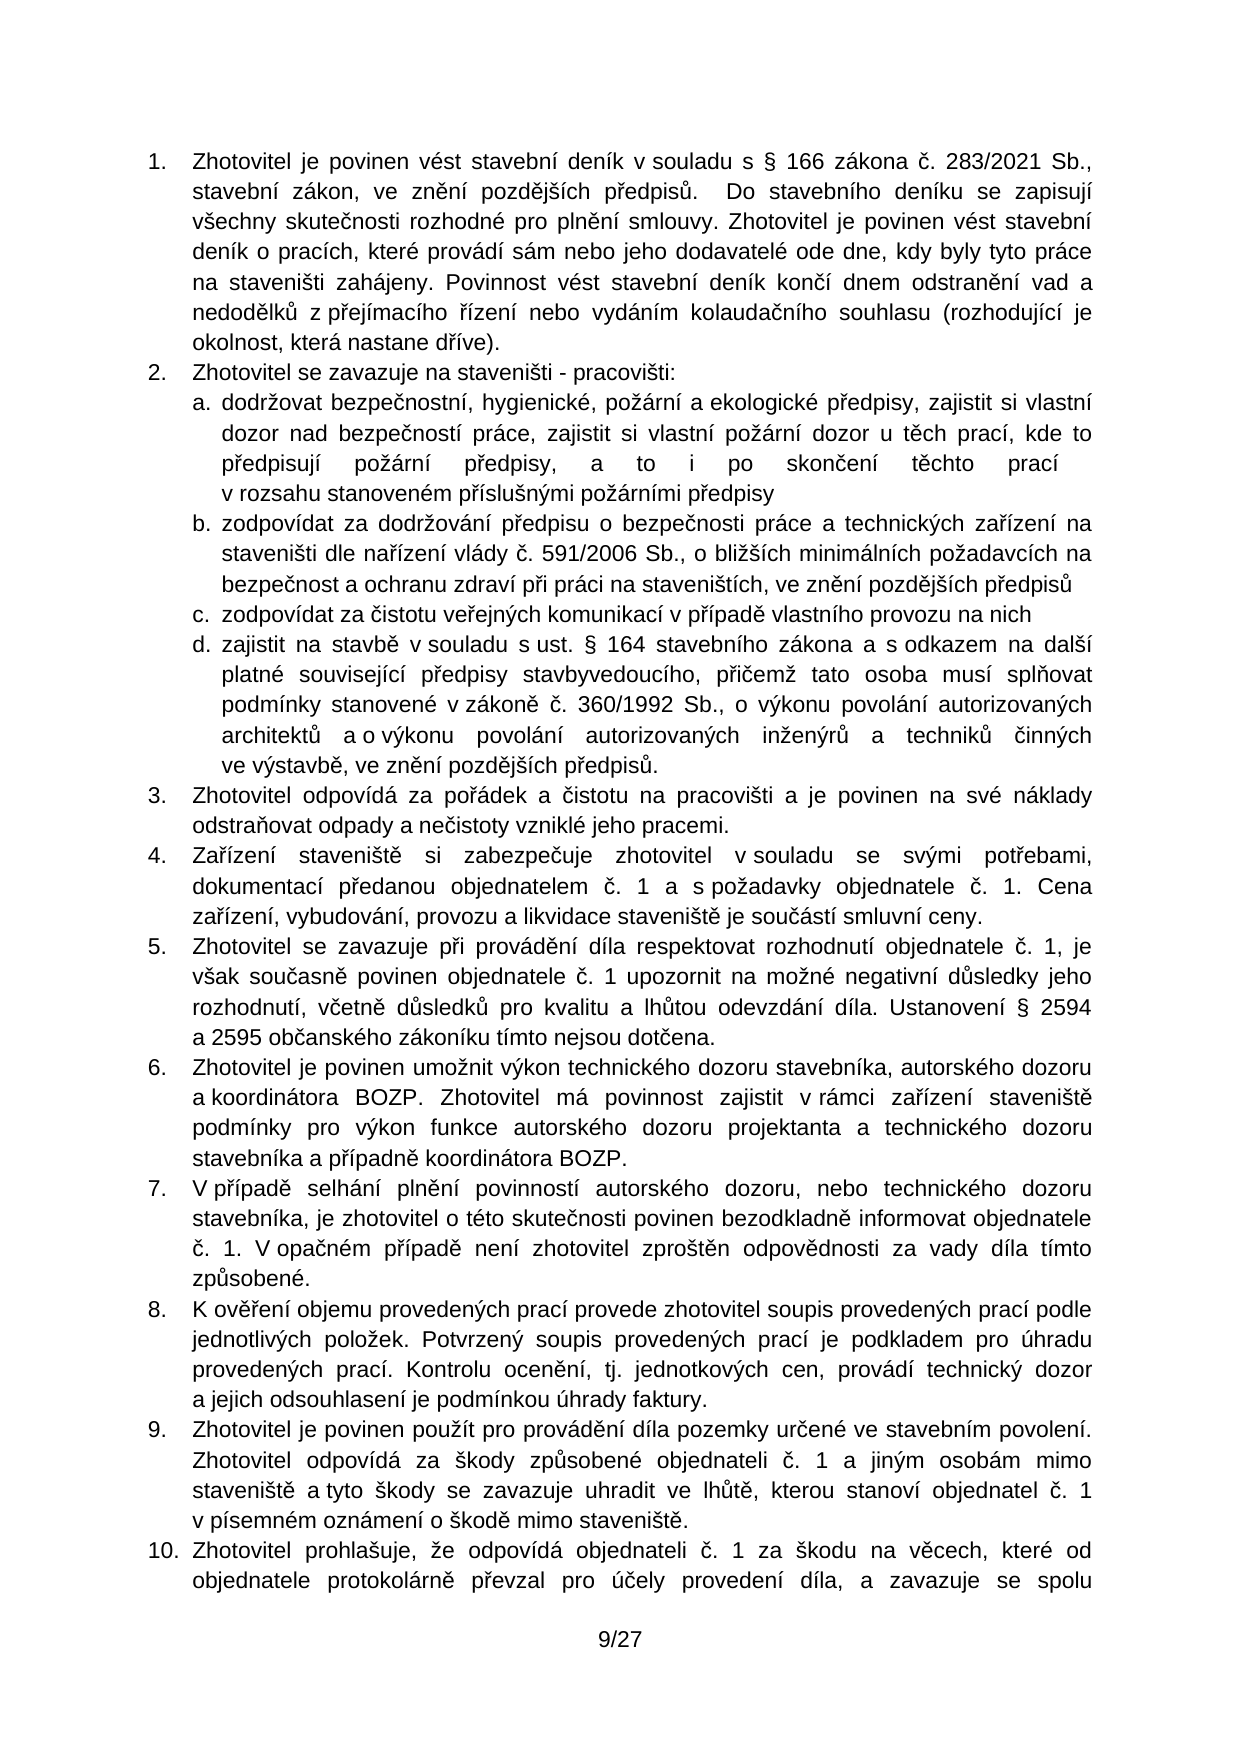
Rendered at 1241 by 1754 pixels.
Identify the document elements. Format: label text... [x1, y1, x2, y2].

list zajistit na stavbě v souladu s ust. § 164 stavebního zákona a s odkazem na další platné související předpisy stavbyvedoucího, přičemž tato osoba musí splňovat podmínky stanovené v zákoně č. 360/1992 Sb., o výkonu povolání autorizovaných architektů a o výkonu povolání autorizovaných inženýrů a techniků činných ve výstavbě, ve znění pozdějších předpisů. [192, 631, 1093, 778]
list Zhotovitel se zavazuje na staveništi - pracovišti: [148, 359, 1093, 385]
list zodpovídat za čistotu veřejných komunikací v případě vlastního provozu na nich [192, 601, 1093, 627]
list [148, 1537, 1093, 1594]
list Zhotovitel je povinen umožnit výkon technického dozoru stavebníka, autorského dozoru a koordinátora BOZP. Zhotovitel má povinnost zajistit v rámci zařízení staveniště podmínky pro výkon funkce autorského dozoru projektanta a technického dozoru stavebníka a případně koordinátora BOZP. [148, 1054, 1093, 1171]
list zodpovídat za dodržování předpisu o bezpečnosti práce a technických zařízení na staveništi dle nařízení vlády č. 591/2006 Sb., o bližších minimálních požadavcích na bezpečnost a ochranu zdraví při práci na staveništích, ve znění pozdějších předpisů [192, 510, 1093, 597]
list V případě selhání plnění povinností autorského dozoru, nebo technického dozoru stavebníka, je zhotovitel o této skutečnosti povinen bezodkladně informovat objednatele č. 1. V opačném případě není zhotovitel zproštěn odpovědnosti za vady díla tímto způsobené. [148, 1175, 1093, 1292]
list Zařízení staveniště si zabezpečuje zhotovitel v souladu se svými potřebami, dokumentací předanou objednatelem č. 1 a s požadavky objednatele č. 1. Cena zařízení, vybudování, provozu a likvidace staveniště je součástí smluvní ceny. [148, 842, 1093, 929]
list dodržovat bezpečnostní, hygienické, požární a ekologické předpisy, zajistit si vlastní dozor nad bezpečností práce, zajistit si vlastní požární dozor u těch prací, kde to předpisují požární předpisy, a to i po skončení těchto prací v rozsahu stanoveném příslušnými požárními předpisy [192, 389, 1093, 506]
list Zhotovitel je povinen vést stavební deník v souladu s § 166 zákona č. 283/2021 Sb., stavební zákon, ve znění pozdějších předpisů. Do stavebního deníku se zapisují všechny skutečnosti rozhodné pro plnění smlouvy. Zhotovitel je povinen vést stavební deník o pracích, které provádí sám nebo jeho dodavatelé ode dne, kdy byly tyto práce na staveništi zahájeny. Povinnost vést stavební deník končí dnem odstranění vad a nedodělků z přejímacího řízení nebo vydáním kolaudačního souhlasu (rozhodující je okolnost, která nastane dříve). [148, 148, 1093, 355]
list Zhotovitel se zavazuje při provádění díla respektovat rozhodnutí objednatele č. 1, je však současně povinen objednatele č. 1 upozornit na možné negativní důsledky jeho rozhodnutí, včetně důsledků pro kvalitu a lhůtou odevzdání díla. Ustanovení § 2594 a 2595 občanského zákoníku tímto nejsou dotčena. [148, 933, 1093, 1050]
list Zhotovitel odpovídá za pořádek a čistotu na pracovišti a je povinen na své náklady odstraňovat odpady a nečistoty vzniklé jeho pracemi. [148, 782, 1093, 838]
list Zhotovitel je povinen použít pro provádění díla pozemky určené ve stavebním povolení. Zhotovitel odpovídá za škody způsobené objednateli č. 1 a jiným osobám mimo staveniště a tyto škody se zavazuje uhradit ve lhůtě, kterou stanoví objednatel č. 1 v písemném oznámení o škodě mimo staveniště. [148, 1416, 1093, 1533]
list K ověření objemu provedených prací provede zhotovitel soupis provedených prací podle jednotlivých položek. Potvrzený soupis provedených prací je podkladem pro úhradu provedených prací. Kontrolu ocenění, tj. jednotkových cen, provádí technický dozor a jejich odsouhlasení je podmínkou úhrady faktury. [148, 1296, 1093, 1412]
